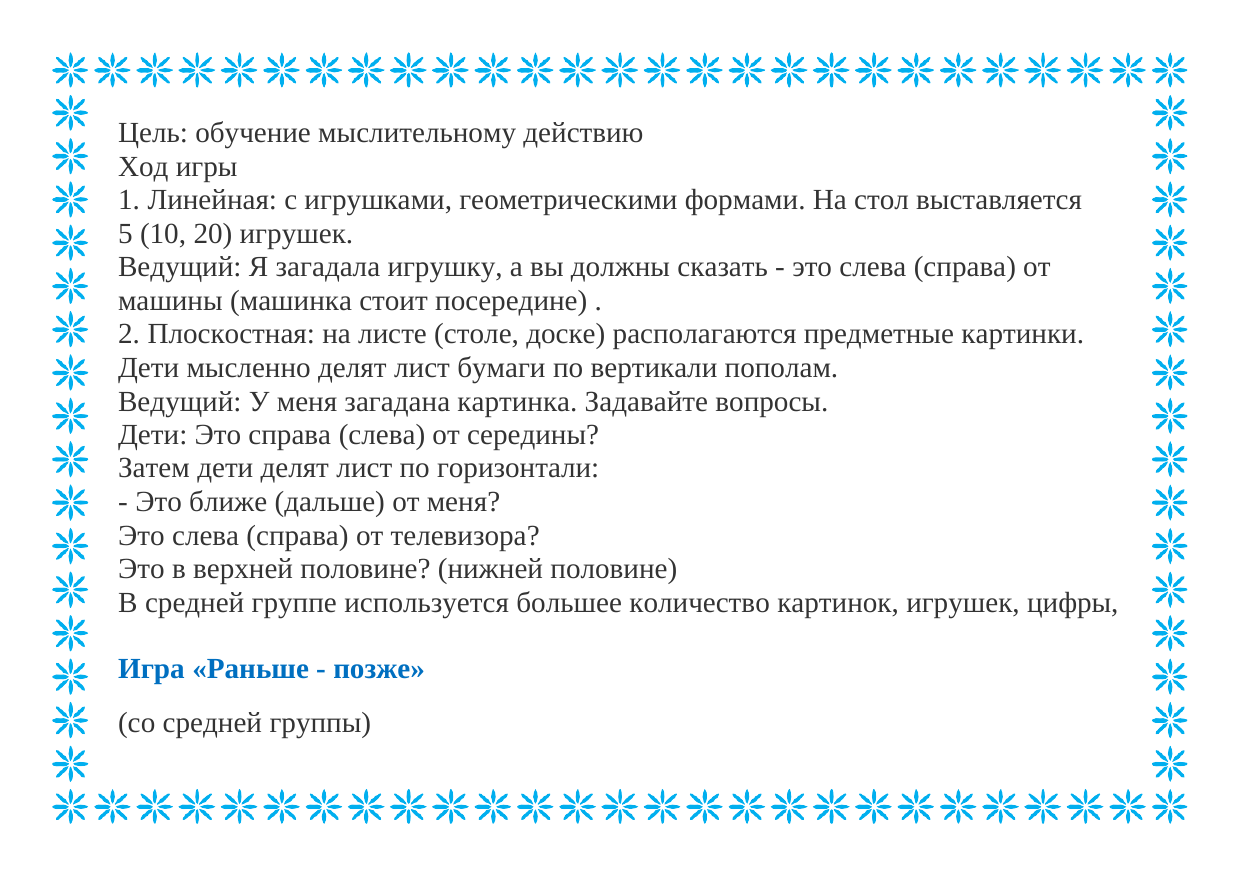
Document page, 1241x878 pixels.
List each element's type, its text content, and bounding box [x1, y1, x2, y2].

picture [1168, 673, 1174, 680]
picture [533, 804, 539, 811]
picture [491, 65, 497, 74]
picture [68, 629, 74, 637]
picture [69, 368, 74, 377]
text Ведущий: У меня загадана картинка. Задавайте вопросы. Дети: Это справа (слева) от середины? [118, 384, 830, 451]
picture [52, 809, 69, 824]
subtitle Игра «Раньше - позже» [118, 651, 1134, 685]
picture [1168, 239, 1174, 246]
text Ведущий: Я загадала игрушку, а вы должны сказать - это слева (справа) от машины (машинка стоит посередине) . [118, 249, 1053, 317]
picture [576, 804, 582, 811]
picture [52, 52, 1188, 824]
list Плоскостная: на листе (столе, доске) располагаются предметные картинки. Дети мысленно делят лист бумаги по вертикали пополам. [118, 317, 1084, 384]
picture [1167, 717, 1175, 724]
picture [1172, 52, 1188, 69]
picture [68, 673, 76, 681]
picture [914, 65, 920, 73]
picture [1168, 455, 1173, 463]
picture [1168, 283, 1174, 290]
picture [1126, 803, 1132, 810]
list Линейная: с игрушками, геометрическими формами. На стол выставляется 5 (10, 20) игрушек. [118, 182, 1104, 249]
picture [956, 67, 962, 75]
picture [69, 67, 75, 74]
picture [1167, 109, 1174, 116]
text Цель: обучение мыслительному действию Ход игры [118, 115, 645, 182]
picture [110, 804, 116, 811]
picture [69, 760, 74, 768]
picture [1167, 196, 1175, 203]
picture [491, 804, 497, 812]
picture [153, 803, 159, 810]
text Это в верхней половине? (нижней половине) [118, 551, 1134, 585]
picture [69, 197, 76, 203]
picture [999, 67, 1004, 75]
picture [1168, 803, 1174, 810]
picture [1168, 499, 1173, 507]
picture [914, 804, 920, 812]
text В средней группе используется большее количество картинок, игрушек, цифры, [118, 585, 1134, 618]
picture [533, 66, 539, 75]
picture [52, 52, 69, 68]
picture [1167, 326, 1175, 333]
text Затем дети делят лист по горизонтали: [118, 451, 1134, 484]
picture [1168, 586, 1175, 593]
picture [69, 109, 76, 116]
picture [68, 240, 74, 247]
list Это ближе (дальше) от меня? Это слева (справа) от телевизора? [118, 484, 540, 551]
picture [1172, 808, 1188, 824]
picture [110, 66, 116, 74]
picture [68, 152, 74, 160]
text (со средней группы) [118, 705, 1134, 739]
picture [322, 803, 328, 810]
picture [68, 282, 74, 290]
